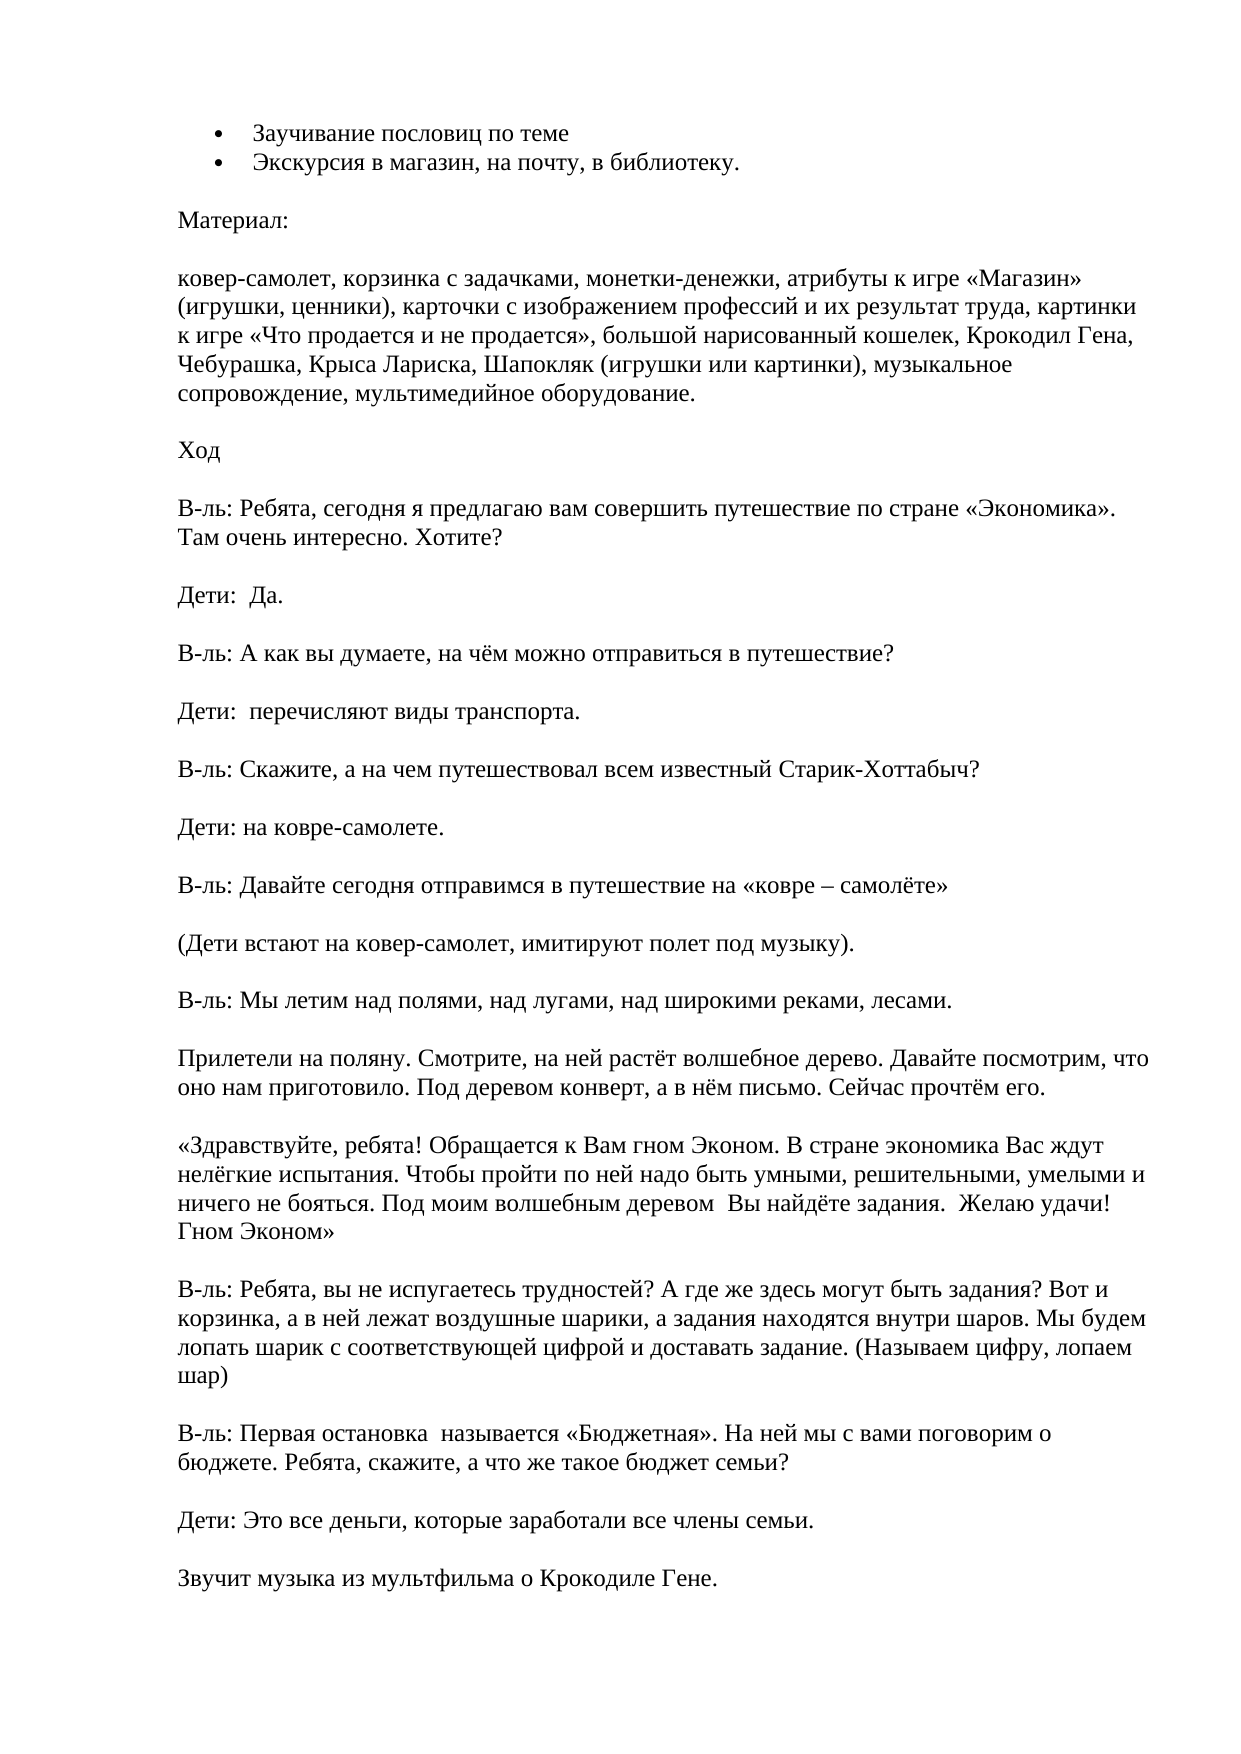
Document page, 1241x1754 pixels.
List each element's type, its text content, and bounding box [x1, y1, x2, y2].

text «Здравствуйте, ребята! Обращается к Вам гном Эконом. В стране экономика Вас ждут нелёгкие испытания. Чтобы пройти по ней надо быть умными, решительными, умелыми и ничего не бояться. Под моим волшебным деревом Вы найдёте задания. Желаю удачи! Гном Эконом» [177, 1130, 1152, 1245]
list Заучивание пословиц по теме [215, 118, 1152, 147]
list Экскурсия в магазин, на почту, в библиотеку. [215, 147, 1152, 176]
text В-ль: Мы летим над полями, над лугами, над широкими реками, лесами. [177, 986, 1152, 1014]
text В-ль: Ребята, сегодня я предлагаю вам совершить путешествие по стране «Экономика». Там очень интересно. Хотите? [177, 493, 1152, 551]
text Материал: [177, 205, 1152, 233]
text Прилетели на поляну. Смотрите, на ней растёт волшебное дерево. Давайте посмотрим, что оно нам приготовило. Под деревом конверт, а в нём письмо. Сейчас прочтём его. [177, 1043, 1152, 1101]
text (Дети встают на ковер-самолет, имитируют полет под музыку). [177, 928, 1152, 956]
text ковер-самолет, корзинка с задачками, монетки-денежки, атрибуты к игре «Магазин» (игрушки, ценники), карточки с изображением профессий и их результат труда, картинки к игре «Что продается и не продается», большой нарисованный кошелек, Крокодил Гена, Чебурашка, Крыса Лариска, Шапокляк (игрушки или картинки), музыкальное сопровождение, мультимедийное оборудование. [177, 263, 1152, 406]
text В-ль: Давайте сегодня отправимся в путешествие на «ковре – самолёте» [177, 870, 1152, 898]
text В-ль: Первая остановка называется «Бюджетная». На ней мы с вами поговорим о бюджете. Ребята, скажите, а что же такое бюджет семьи? [177, 1418, 1152, 1476]
text В-ль: Ребята, вы не испугаетесь трудностей? А где же здесь могут быть задания? Вот и корзинка, а в ней лежат воздушные шарики, а задания находятся внутри шаров. Мы будем лопать шарик с соответствующей цифрой и доставать задание. (Называем цифру, лопаем шар) [177, 1274, 1152, 1389]
text Дети: перечисляют виды транспорта. [177, 696, 1152, 725]
text Ход [177, 436, 1152, 464]
text Дети: на ковре-самолете. [177, 812, 1152, 841]
text В-ль: Скажите, а на чем путешествовал всем известный Старик-Хоттабыч? [177, 754, 1152, 783]
text В-ль: А как вы думаете, на чём можно отправиться в путешествие? [177, 638, 1152, 667]
text Звучит музыка из мультфильма о Крокодиле Гене. [177, 1563, 1152, 1592]
text Дети: Это все деньги, которые заработали все члены семьи. [177, 1505, 1152, 1534]
text Дети: Да. [177, 580, 1152, 609]
